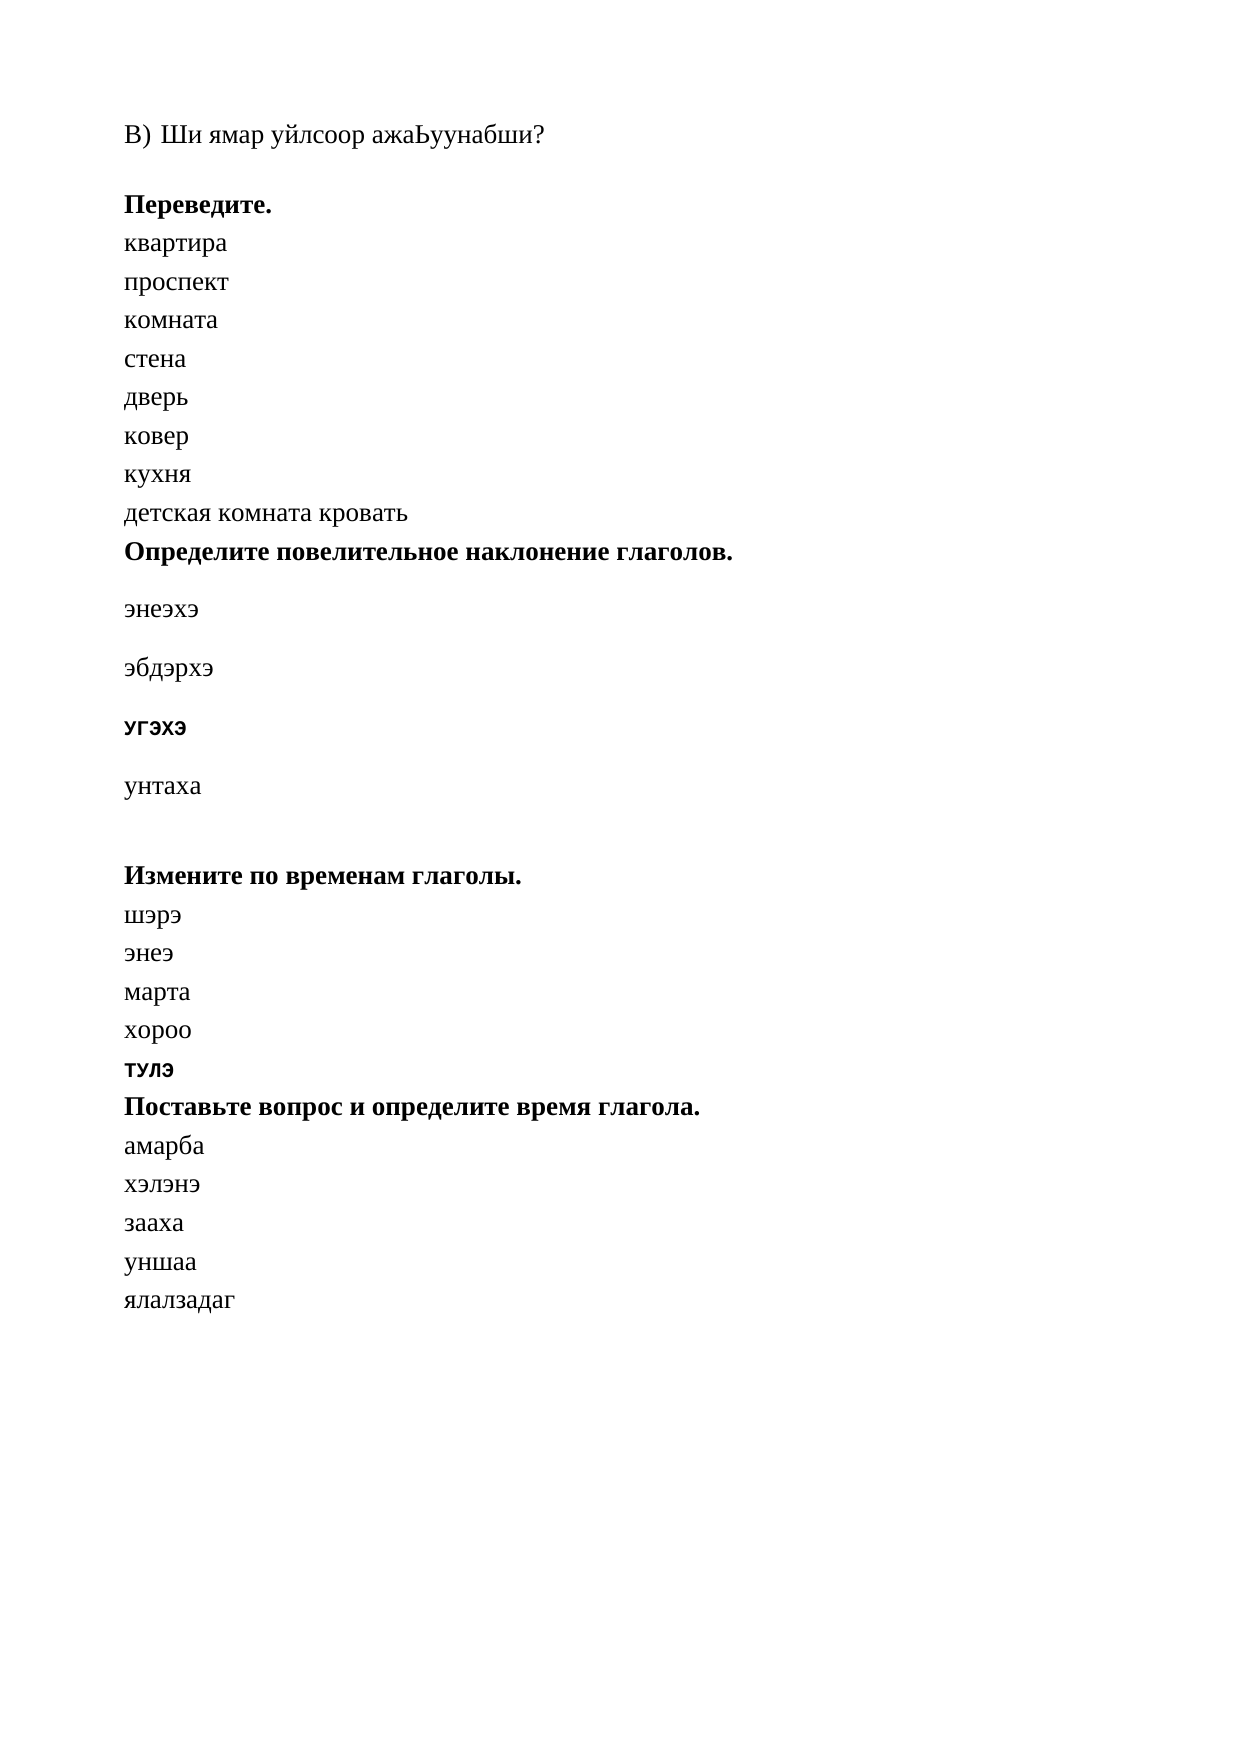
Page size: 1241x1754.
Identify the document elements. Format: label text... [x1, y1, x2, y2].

text детская комната кровать [124, 491, 1133, 529]
text УГЭХЭ [124, 688, 1161, 747]
text проспект [124, 259, 1161, 298]
text зааха [124, 1201, 1161, 1239]
text дверь [124, 375, 1161, 413]
text эбдэрхэ [124, 629, 1161, 688]
list Ши ямар уйлсоор ажаЬуунабши? [124, 113, 1161, 151]
text амарба [124, 1123, 1161, 1162]
text энеэхэ [124, 570, 1161, 629]
text шэрэ [124, 892, 1161, 931]
text Переведите. [124, 182, 1161, 221]
text марта [124, 969, 1161, 1008]
text ТУЛЭ [124, 1046, 1161, 1085]
text Измените по временам глаголы. [124, 854, 1161, 892]
text ялалзадаг [124, 1278, 1161, 1316]
text квартира [124, 221, 1161, 259]
text кухня [124, 452, 1161, 491]
text хэлэнэ [124, 1162, 1161, 1201]
text хороо [124, 1008, 1161, 1046]
text энеэ [124, 931, 1161, 969]
text уншаа [124, 1239, 1161, 1278]
text Определите повелительное наклонение глаголов. [124, 529, 1161, 568]
text комната [124, 298, 1161, 336]
text Поставьте вопрос и определите время глагола. [124, 1085, 1161, 1123]
text стена [124, 336, 1161, 375]
text унтаха [124, 747, 1161, 806]
text ковер [124, 413, 1161, 452]
